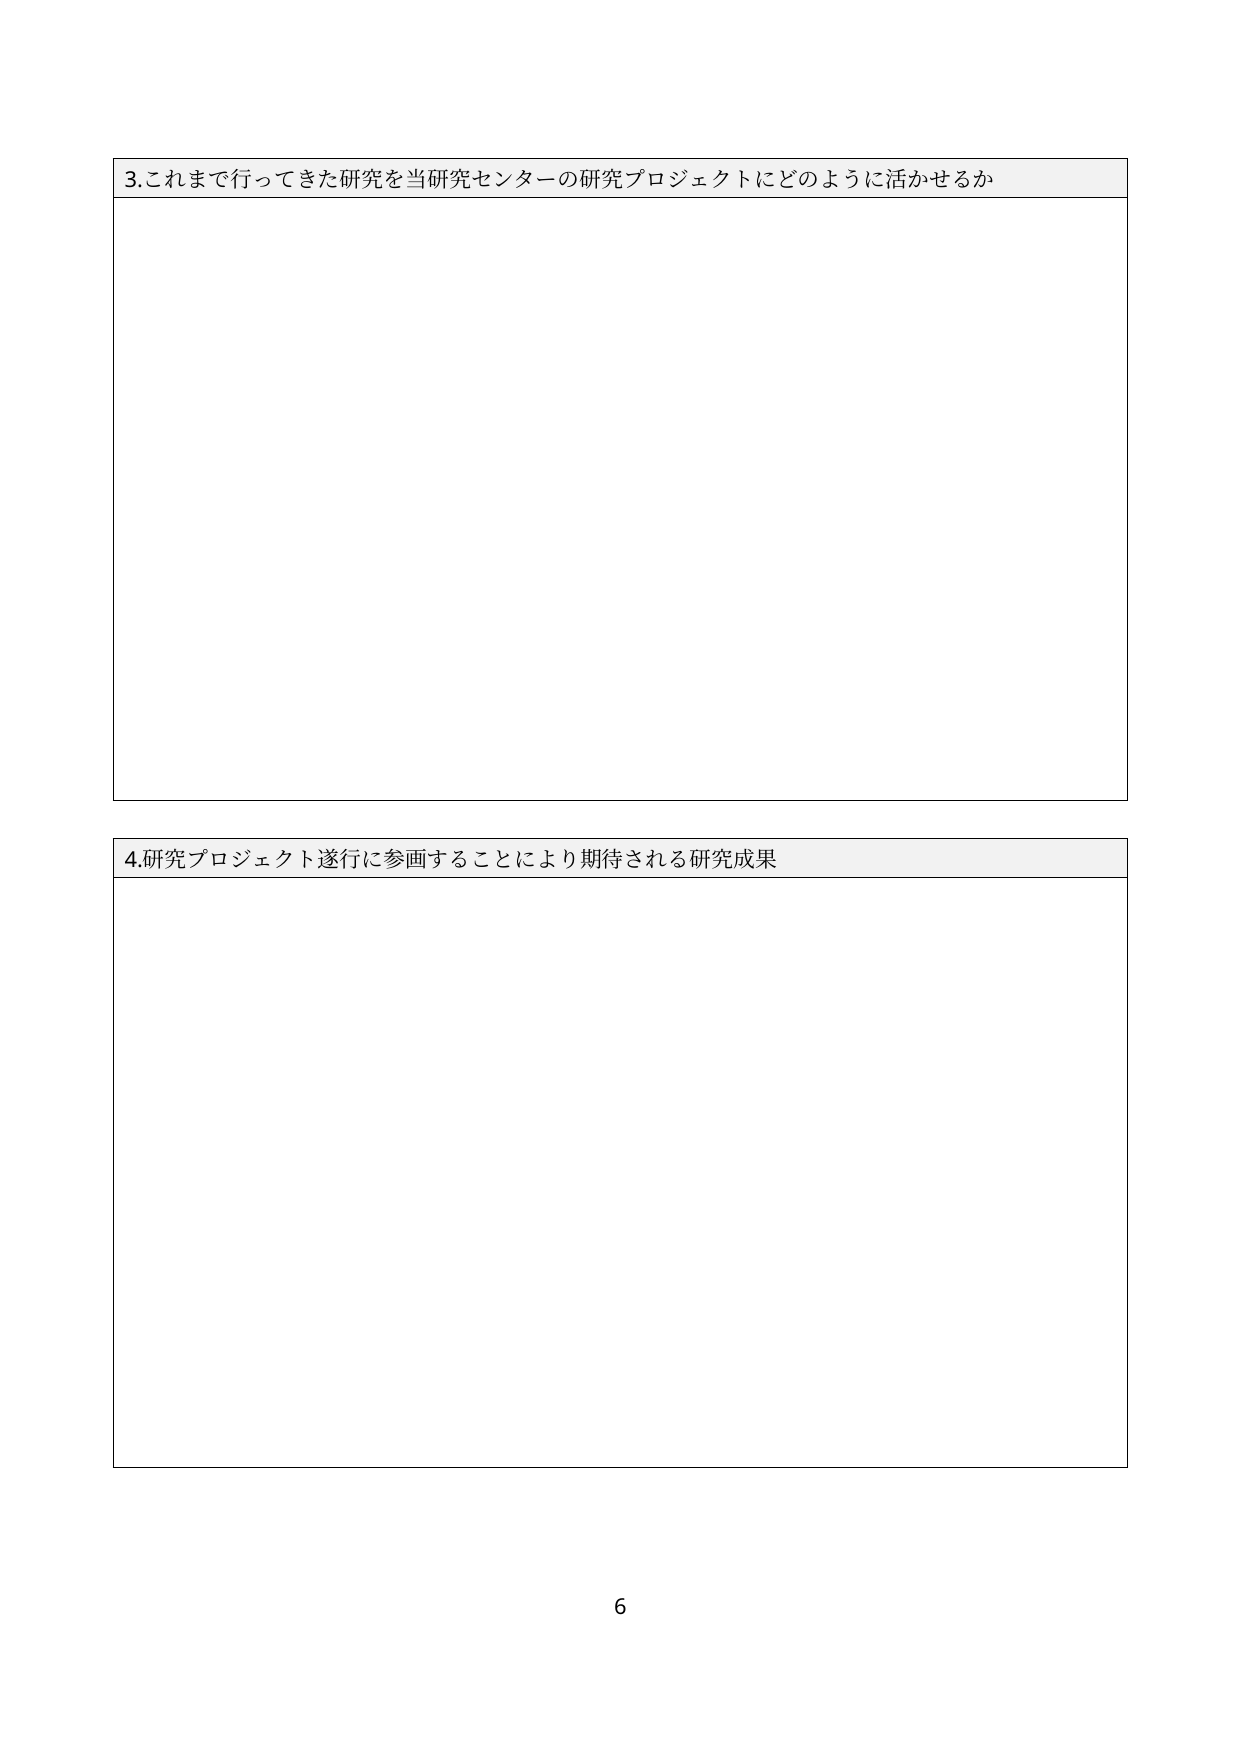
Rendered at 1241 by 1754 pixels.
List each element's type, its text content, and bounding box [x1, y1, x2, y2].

table_cell [114, 878, 1127, 1467]
table_cell [114, 198, 1127, 800]
table_header 3.これまで行ってきた研究を当研究センターの研究プロジェクトにどのように活かせるか [114, 159, 1127, 197]
table_header 4.研究プロジェクト遂行に参画することにより期待される研究成果 [114, 839, 1127, 877]
